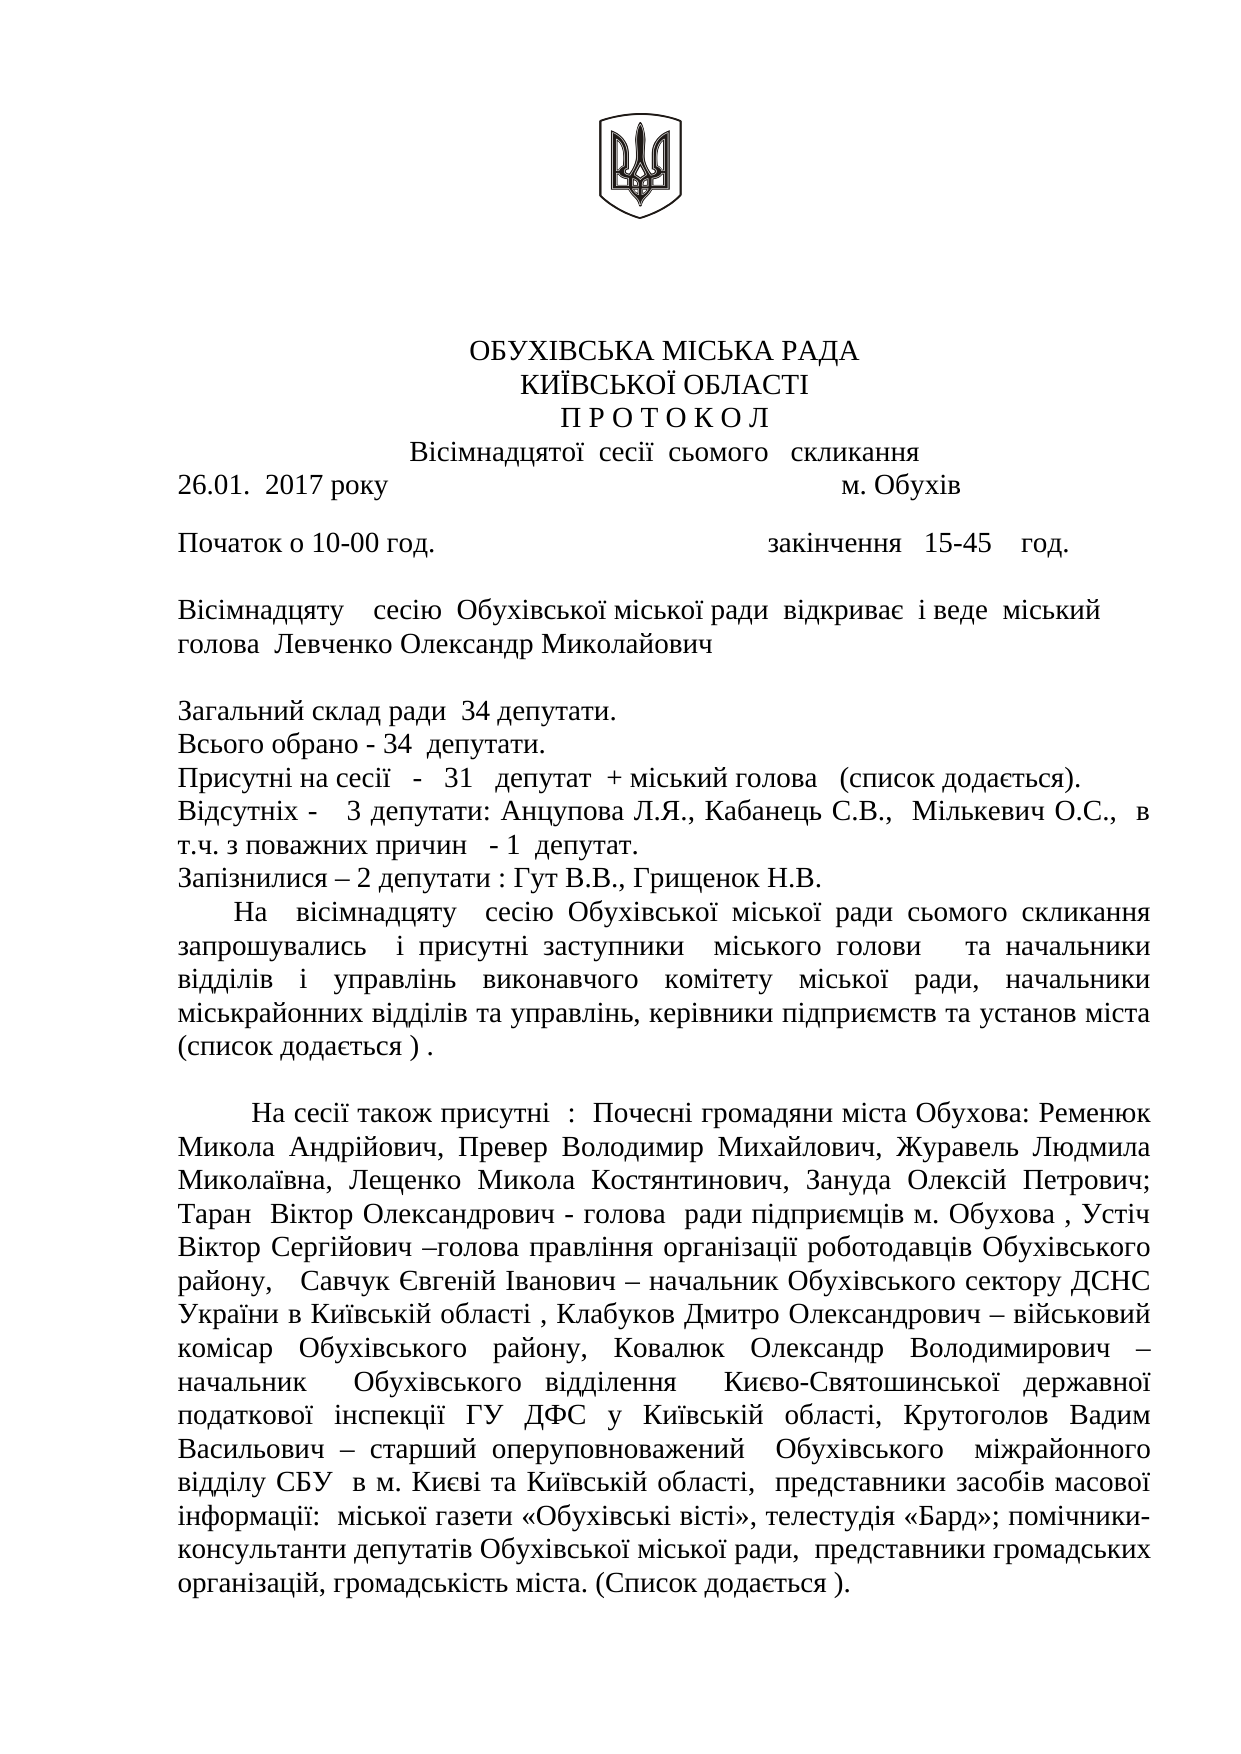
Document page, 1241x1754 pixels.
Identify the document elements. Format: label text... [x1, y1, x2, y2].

subtitle На вісімнадцяту сесію Обухівської міської ради сьомого скликання запрошувались і присутні заступники міського голови та начальники відділів і управлінь виконавчого комітету міської ради, начальники міськрайонних відділів та управлінь, керівники підприємств та установ міста (список додається ) . [177, 894, 1152, 1062]
subtitle КИЇВСЬКОЇ ОБЛАСТІ [177, 367, 1152, 400]
subtitle На сесії також присутні : Почесні громадяни міста Обухова: Ременюк Микола Андрійович, Превер Володимир Михайлович, Журавель Людмила Миколаївна, Лещенко Микола Костянтинович, Зануда Олексій Петрович; Таран Віктор Олександрович - голова ради підприємців м. Обухова , Устіч Віктор Сергійович –голова правління організації роботодавців Обухівського району, Савчук Євгеній Іванович – начальник Обухівського сектору ДСНС України в Київській області , Клабуков Дмитро Олександрович – військовий комісар Обухівського району, Ковалюк Олександр Володимирович – начальник Обухівського відділення Києво-Святошинської державної податкової інспекції ГУ ДФС у Київській області, Крутоголов Вадим Васильович – старший оперуповноважений Обухівського міжрайонного відділу СБУ в м. Києві та Київській області, представники засобів масової інформації: міської газети «Обухівські вісті», телестудія «Бард»; помічники-консультанти депутатів Обухівської міської ради, представники громадських організацій, громадськість міста. (Список додається ). [177, 1095, 1152, 1598]
text Вісімнадцяту сесію Обухівської міської ради відкриває і веде міський голова Левченко Олександр Миколайович [177, 592, 1152, 659]
text Відсутніх - 3 депутати: Анцупова Л.Я., Кабанець С.В., Мількевич О.С., в т.ч. з поважних причин - 1 депутат. [177, 793, 1152, 861]
subtitle П Р О Т О К О Л [177, 400, 1152, 434]
text Всього обрано - 34 депутати. [177, 726, 1152, 760]
text 26.01. 2017 року м. Обухів [177, 467, 1152, 501]
subtitle ОБУХІВСЬКА МІСЬКА РАДА [177, 333, 1152, 367]
text Запізнилися – 2 депутати : Гут В.В., Грищенок Н.В. [177, 861, 1152, 894]
text Початок о 10-00 год. закінчення 15-45 год. [177, 525, 1152, 559]
text Присутні на сесії - 31 депутат + міський голова (список додається). [177, 760, 1152, 793]
subtitle Вісімнадцятої сесії сьомого скликання [177, 434, 1152, 467]
text Загальний склад ради 34 депутати. [177, 693, 1152, 726]
